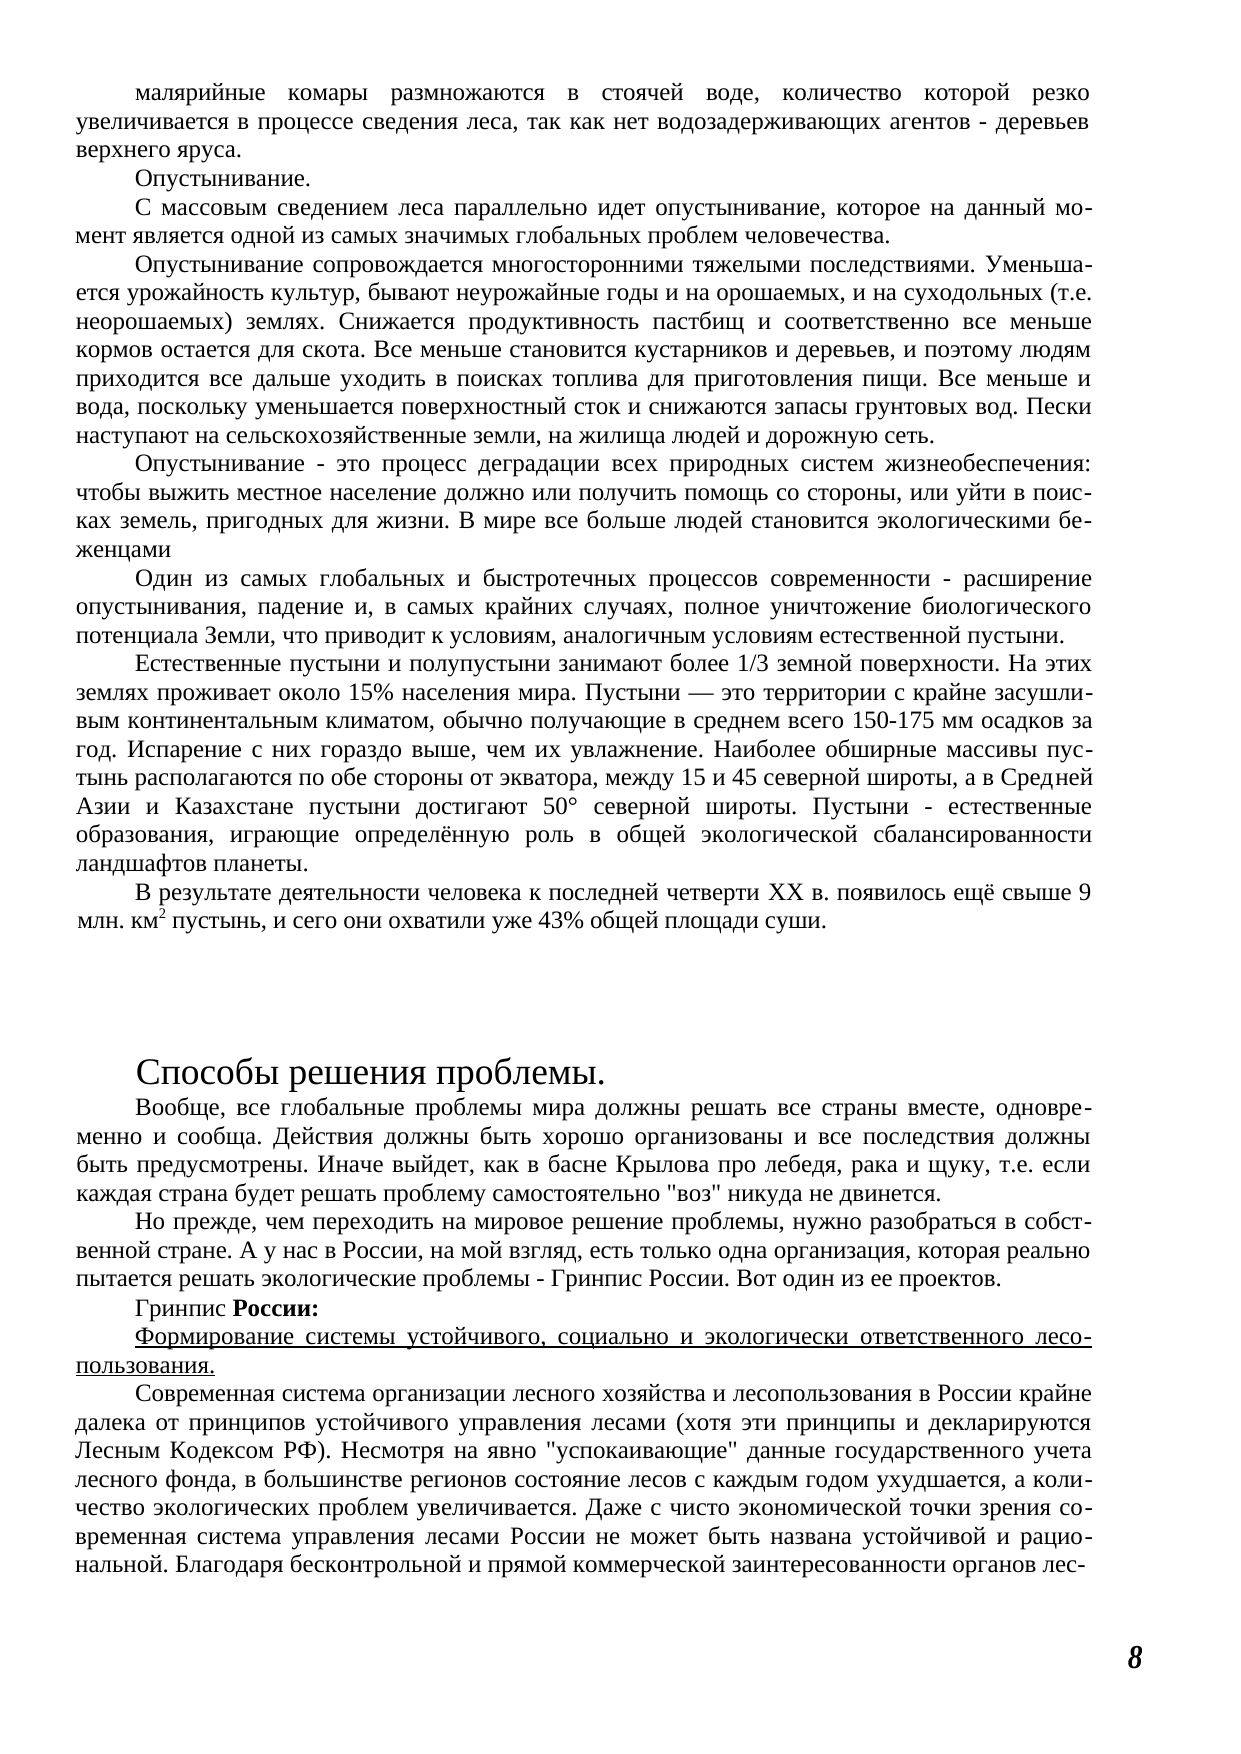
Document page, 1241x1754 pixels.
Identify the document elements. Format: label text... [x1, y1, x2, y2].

text Один из самых глобальных и быстротечных процессов современности - расширение опустынивания, падение и, в самых крайних случаях, полное уничтожение биологического потенциала Земли, что приводит к условиям, аналогичным условиям естественной пустыни. [76, 563, 1093, 649]
text Опустынивание сопровождается многосторонними тяжелыми последствиями. Уменьшается урожайность культур, бывают неурожайные годы и на орошаемых, и на суходольных (т.е. неорошаемых) землях. Снижается продуктивность пастбищ и соответственно все меньше кормов остается для скота. Все меньше становится кустарников и деревьев, и поэтому людям приходится все дальше уходить в поисках топлива для приготовления пищи. Все меньше и вода, поскольку уменьшается поверхностный сток и снижаются запасы грунтовых вод. Пески наступают на сельскохозяйственные земли, на жилища людей и дорожную сеть. [76, 249, 1093, 449]
text Опустынивание - это процесс деградации всех природных систем жизнеобеспечения: чтобы выжить местное население должно или получить помощь со стороны, или уйти в поисках земель, пригодных для жизни. В мире все больше людей становится экологическими беженцами [76, 449, 1092, 563]
text В результате деятельности человека к последней четверти XX в. появилось ещё свыше 9 млн. км2 пустынь, и сего они охватили уже 43% общей площади суши. [77, 877, 1092, 934]
text Формирование системы устойчивого, социально и экологически ответственного лесопользования. [76, 1322, 1092, 1379]
text Способы решения проблемы. [136, 1050, 1093, 1093]
text С массовым сведением леса параллельно идет опустынивание, которое на данный момент является одной из самых значимых глобальных проблем человечества. [75, 192, 1093, 249]
text Вообще, все глобальные проблемы мира должны решать все страны вместе, одновременно и сообща. Действия должны быть хорошо организованы и все последствия должны быть предусмотрены. Иначе выйдет, как в басне Крылова про лебедя, рака и щуку, т.е. если каждая страна будет решать проблему самостоятельно "воз" никуда не двинется. [76, 1093, 1092, 1207]
text Естественные пустыни и полупустыни занимают более 1/3 земной поверхности. На этих землях проживает около 15% населения мира. Пустыни — это территории с крайне засушливым континентальным климатом, обычно получающие в среднем всего 150-175 мм осадков за год. Испарение с них гораздо выше, чем их увлажнение. Наиболее обширные массивы пустынь располагаются по обе стороны от экватора, между 15 и 45 северной широты, а в Средней Азии и Казахстане пустыни достигают 50° северной широты. Пустыни - естественные образования, играющие определённую роль в общей экологической сбалансированности ландшафтов планеты. [76, 649, 1093, 877]
text малярийные комары размножаются в стоячей воде, количество которой резко увеличивается в процессе сведения леса, так как нет водозадерживающих агентов - деревьев верхнего яруса. [76, 78, 1091, 163]
text 8 [1128, 1637, 1203, 1675]
text Но прежде, чем переходить на мировое решение проблемы, нужно разобраться в собственной стране. А у нас в России, на мой взгляд, есть только одна организация, которая реально пытается решать экологические проблемы - Гринпис России. Вот один из ее проектов. [76, 1207, 1092, 1293]
text Гринпис России: [134, 1293, 1093, 1322]
text Современная система организации лесного хозяйства и лесопользования в России крайне далека от принципов устойчивого управления лесами (хотя эти принципы и декларируются Лесным Кодексом РФ). Несмотря на явно "успокаивающие" данные государственного учета лесного фонда, в большинстве регионов состояние лесов с каждым годом ухудшается, а количество экологических проблем увеличивается. Даже с чисто экономической точки зрения современная система управления лесами России не может быть названа устойчивой и рациональной. Благодаря бесконтрольной и прямой коммерческой заинтересованности органов лес- [75, 1379, 1093, 1578]
text Опустынивание. [134, 163, 1093, 192]
